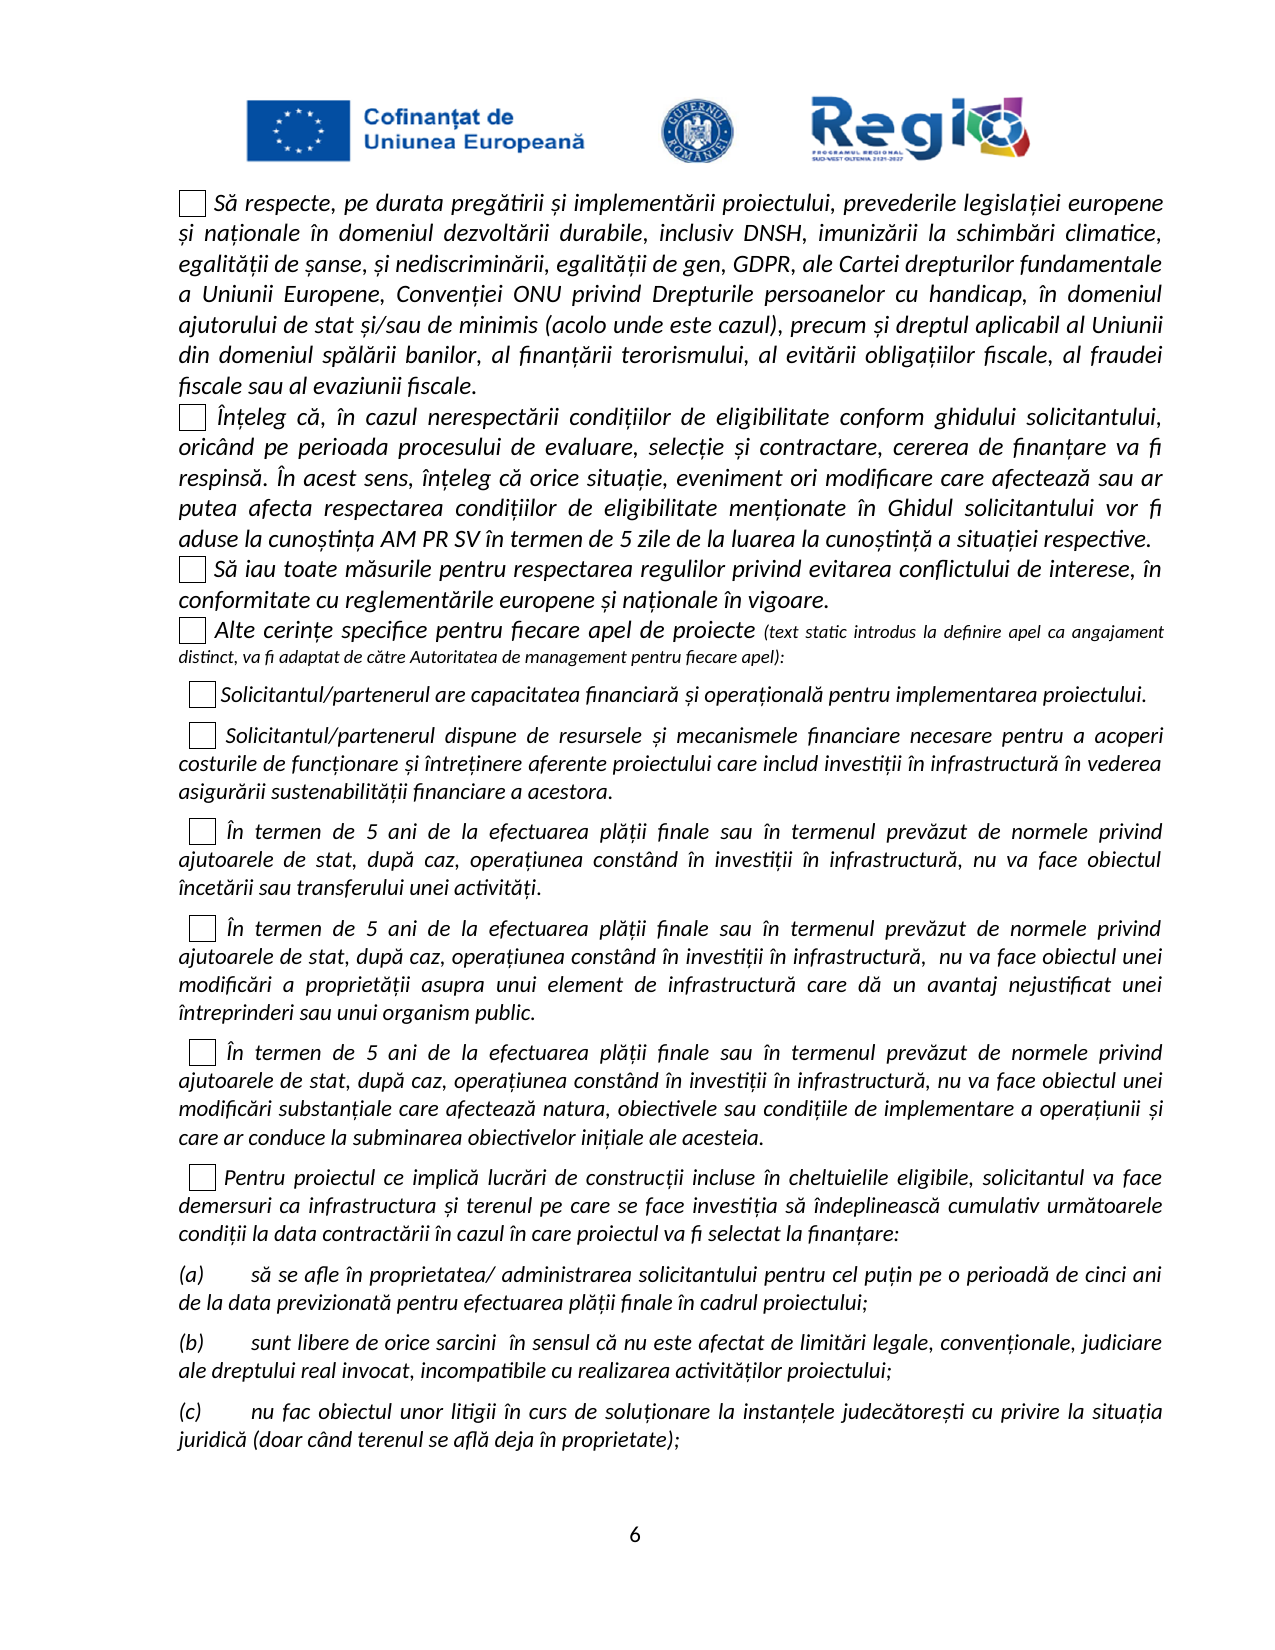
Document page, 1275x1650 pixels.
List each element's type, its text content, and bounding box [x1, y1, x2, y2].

list În termen de 5 ani de la efectuarea plății finale sau în termenul prevăzut de normele privind ajutoarele de stat, după caz, operațiunea constând în investiții în infrastructură, nu va face obiectul încetării sau transferului unei activități. [178, 817, 1166, 901]
list (c) nu fac obiectul unor litigii în curs de soluţionare la instanțele judecătorești cu privire la situaţia juridică (doar când terenul se află deja în proprietate); [178, 1397, 1166, 1453]
list (b) sunt libere de orice sarcini în sensul că nu este afectat de limitări legale, convenționale, judiciare ale dreptului real invocat, incompatibile cu realizarea activităților proiectului; [178, 1328, 1166, 1384]
list În termen de 5 ani de la efectuarea plății finale sau în termenul prevăzut de normele privind ajutoarele de stat, după caz, operațiunea constând în investiții în infrastructură, nu va face obiectul unei modificări a proprietății asupra unui element de infrastructură care dă un avantaj nejustificat unei întreprinderi sau unui organism public. [178, 914, 1166, 1026]
list Alte cerințe specifice pentru fiecare apel de proiecte (text static introdus la definire apel ca angajament distinct, va fi adaptat de către Autoritatea de management pentru fiecare apel): [178, 614, 1166, 668]
picture [214, 73, 1056, 187]
list Înțeleg că, în cazul nerespectării condițiilor de eligibilitate conform ghidului solicitantului, oricând pe perioada procesului de evaluare, selecție și contractare, cererea de finanțare va fi respinsă. În acest sens, înțeleg că orice situație, eveniment ori modificare care afectează sau ar putea afecta respectarea condițiilor de eligibilitate menționate în Ghidul solicitantului vor fi aduse la cunoștința AM PR SV în termen de 5 zile de la luarea la cunoștință a situației respective. [178, 401, 1166, 553]
list Să iau toate măsurile pentru respectarea regulilor privind evitarea conflictului de interese, în conformitate cu reglementările europene și naționale în vigoare. [178, 553, 1166, 614]
list Solicitantul/partenerul are capacitatea financiară și operațională pentru implementarea proiectului. [178, 680, 1166, 708]
list În termen de 5 ani de la efectuarea plății finale sau în termenul prevăzut de normele privind ajutoarele de stat, după caz, operațiunea constând în investiții în infrastructură, nu va face obiectul unei modificări substanțiale care afectează natura, obiectivele sau condițiile de implementare a operațiunii și care ar conduce la subminarea obiectivelor inițiale ale acesteia. [178, 1038, 1166, 1151]
list Pentru proiectul ce implică lucrări de construcţii incluse în cheltuielile eligibile, solicitantul va face demersuri ca infrastructura şi terenul pe care se face investiţia să îndeplinească cumulativ următoarele condiţii la data contractării în cazul în care proiectul va fi selectat la finanțare: [178, 1163, 1166, 1247]
list (a) să se afle în proprietatea/ administrarea solicitantului pentru cel puțin pe o perioadă de cinci ani de la data previzionată pentru efectuarea plății finale în cadrul proiectului; [178, 1260, 1166, 1316]
list Solicitantul/partenerul dispune de resursele și mecanismele financiare necesare pentru a acoperi costurile de funcționare și întreținere aferente proiectului care includ investiții în infrastructură în vederea asigurării sustenabilității financiare a acestora. [178, 721, 1166, 805]
list Să respecte, pe durata pregătirii şi implementării proiectului, prevederile legislaţiei europene şi naţionale în domeniul dezvoltării durabile, inclusiv DNSH, imunizării la schimbări climatice, egalităţii de şanse, şi nediscriminării, egalităţii de gen, GDPR, ale Cartei drepturilor fundamentale a Uniunii Europene, Convenției ONU privind Drepturile persoanelor cu handicap, în domeniul ajutorului de stat și/sau de minimis (acolo unde este cazul), precum și dreptul aplicabil al Uniunii din domeniul spălării banilor, al finanțării terorismului, al evitării obligațiilor fiscale, al fraudei fiscale sau al evaziunii fiscale. [178, 187, 1166, 401]
